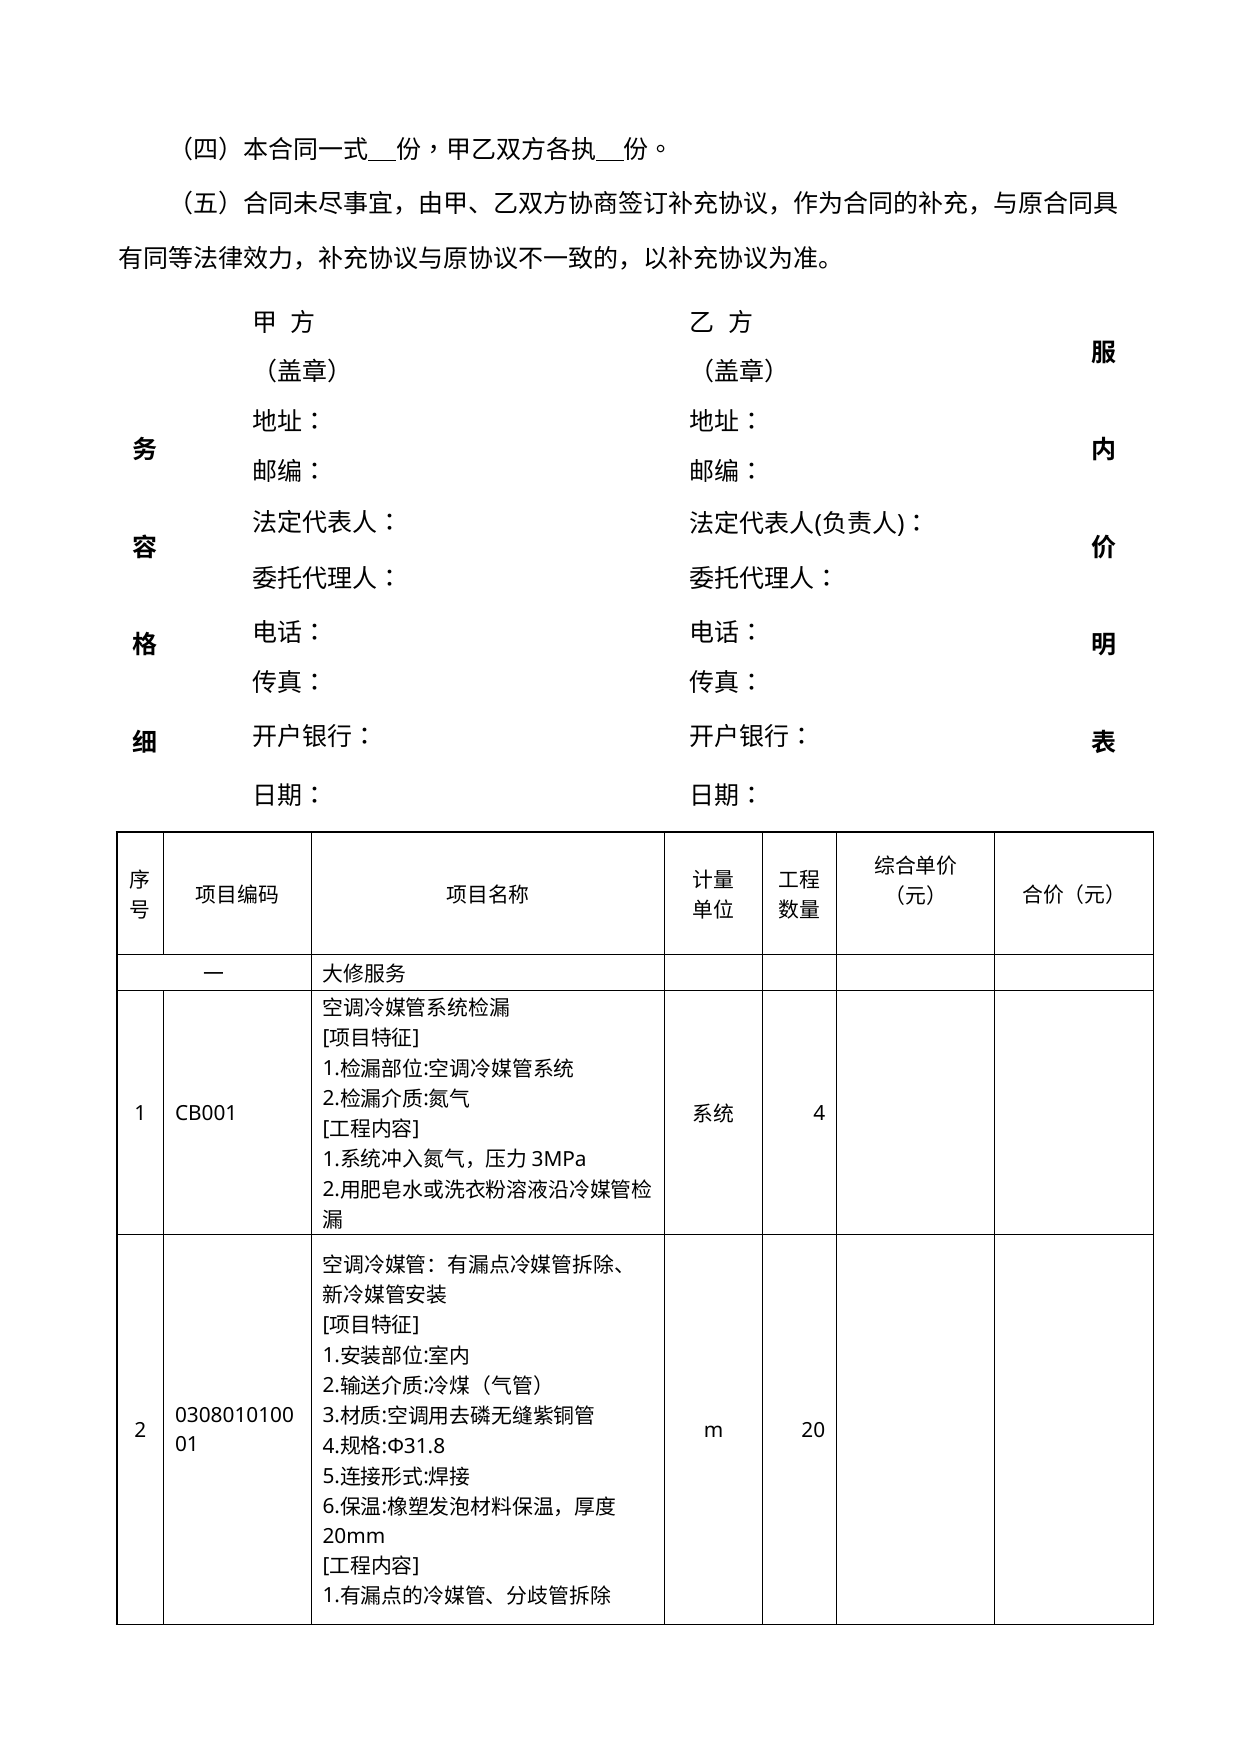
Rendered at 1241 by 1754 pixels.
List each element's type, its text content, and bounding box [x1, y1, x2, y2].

table_header 工程数量 [763, 833, 836, 954]
table_cell 030801010001 [164, 1235, 311, 1623]
table_cell 地址： [628, 402, 1066, 454]
table_header 合价（元） [995, 833, 1153, 954]
table_cell [837, 991, 994, 1233]
table_cell 日期： [628, 772, 1066, 831]
table_cell [995, 955, 1153, 990]
table_cell 2 [118, 1235, 163, 1623]
table_cell （盖章） [191, 353, 628, 402]
text （四）本合同一式 份，甲乙双方各执 份。 [118, 129, 1122, 166]
table_cell 1 [118, 991, 163, 1233]
table_cell 日期： [191, 772, 628, 831]
table_cell 开户银行： [191, 713, 628, 772]
table_cell m [665, 1235, 762, 1623]
table_cell 地址： [191, 402, 628, 454]
table_header 甲 方 [191, 303, 628, 353]
table_cell 法定代表人： [191, 501, 628, 557]
table_header 项目编码 [164, 833, 311, 954]
table_header 项目名称 [312, 833, 664, 954]
table_cell 20 [763, 1235, 836, 1623]
table_cell 法定代表人(负责人)： [628, 501, 1066, 557]
table_cell [665, 955, 762, 990]
table_cell [995, 991, 1153, 1233]
text （五）合同未尽事宜，由甲、乙双方协商签订补充协议，作为合同的补充，与原合同具有同等法律效力，补充协议与原协议不一致的，以补充协议为准。 [118, 184, 1122, 274]
table_header 序号 [118, 833, 163, 954]
text 服务内容价格明细表 [1066, 318, 1122, 773]
table_cell 委托代理人： [628, 557, 1066, 612]
table_cell 电话： [191, 612, 628, 664]
table_cell 开户银行： [628, 713, 1066, 772]
table_cell [837, 1235, 994, 1623]
table_cell 电话： [628, 612, 1066, 664]
table_cell 传真： [191, 664, 628, 713]
table_cell 邮编： [628, 454, 1066, 501]
text 服务内容价格明细表 [118, 318, 191, 773]
table_cell 邮编： [191, 454, 628, 501]
table_cell 一 [118, 955, 311, 990]
table_header 乙 方 [628, 303, 1066, 353]
table_cell 空调冷媒管系统检漏 [项目特征] 1.检漏部位:空调冷媒管系统 2.检漏介质:氮气 [工程内容] 1.系统冲入氮气，压力3MPa 2.用肥皂水或洗衣粉溶液沿冷媒管检漏 [312, 991, 664, 1233]
table_header 综合单价（元） [837, 833, 994, 954]
table_cell 传真： [628, 664, 1066, 713]
table_cell [763, 955, 836, 990]
table_cell 系统 [665, 991, 762, 1233]
table_cell [837, 955, 994, 990]
table_cell CB001 [164, 991, 311, 1233]
table_header 计量 单位 [665, 833, 762, 954]
table_cell 大修服务 [312, 955, 664, 990]
table_cell 委托代理人： [191, 557, 628, 612]
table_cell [312, 1235, 664, 1623]
table_cell （盖章） [628, 353, 1066, 402]
table_cell [995, 1235, 1153, 1623]
table_cell 4 [763, 991, 836, 1233]
